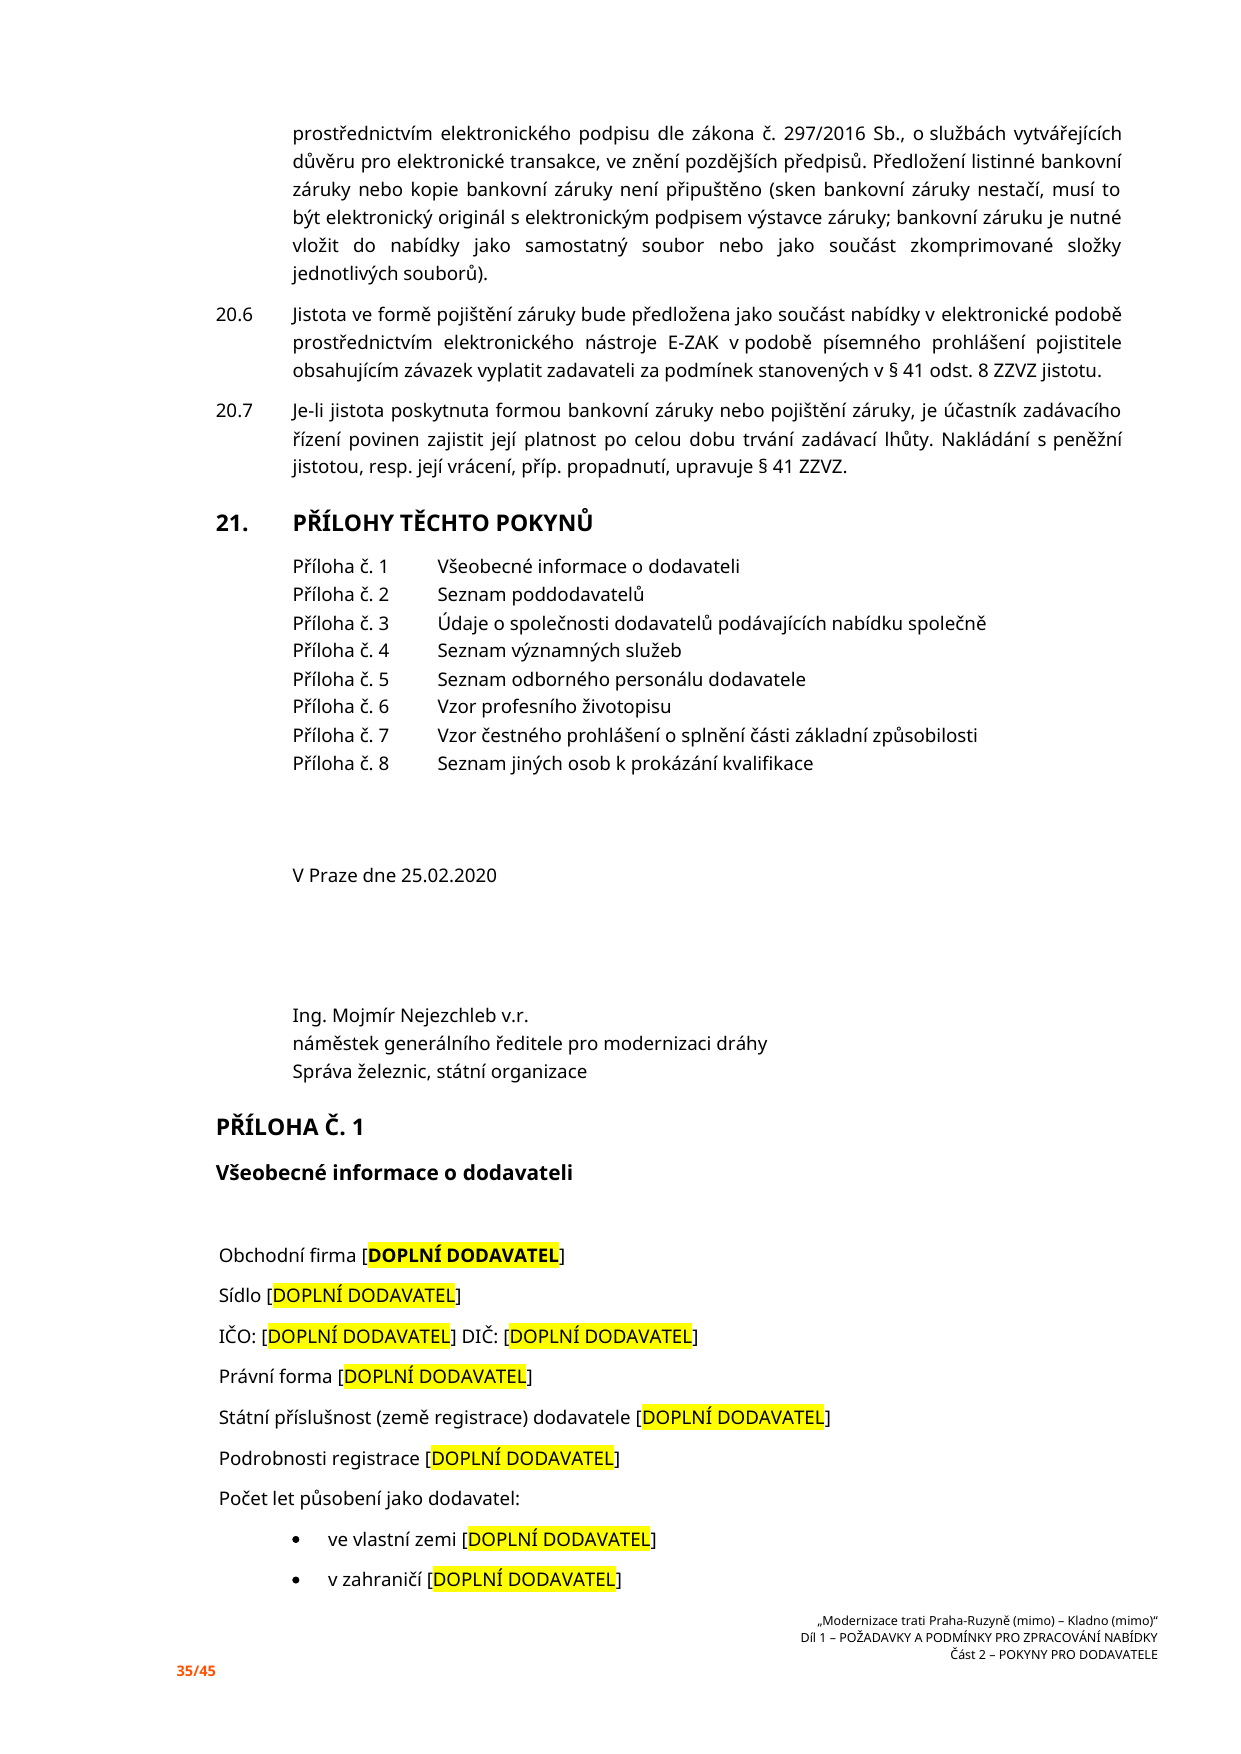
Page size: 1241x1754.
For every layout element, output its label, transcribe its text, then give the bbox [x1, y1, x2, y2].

text Jistota ve formě pojištění záruky bude předložena jako součást nabídky v elektronické podobě prostřednictvím elektronického nástroje E-ZAK v podobě písemného prohlášení pojistitele obsahujícím závazek vyplatit zadavateli za podmínek stanovených v § 41 odst. 8 ZZVZ jistotu. [216, 301, 1122, 383]
text Příloha č. 4 Seznam významných služeb [292, 638, 1122, 663]
text Sídlo [DOPLNÍ DODAVATEL] [455, 1283, 1122, 1308]
text Počet let působení jako dodavatel: [218, 1485, 1122, 1511]
text Příloha č. 1 Všeobecné informace o dodavateli [292, 554, 1122, 579]
text Příloha č. 7 Vzor čestného prohlášení o splnění části základní způsobilosti [292, 722, 1122, 747]
text Příloha č. 1 [216, 1111, 1122, 1142]
text Příloha č. 5 Seznam odborného personálu dodavatele [292, 666, 1122, 691]
text Ing. Mojmír Nejezchleb v.r. [292, 1002, 1122, 1028]
text ve vlastní zemi [DOPLNÍ DODAVATEL] [650, 1526, 1122, 1551]
text Státní příslušnost (země registrace) dodavatele [DOPLNÍ DODAVATEL] [218, 1404, 642, 1430]
text Obchodní firma [DOPLNÍ DODAVATEL] [559, 1242, 1122, 1268]
text v zahraničí [DOPLNÍ DODAVATEL] [292, 1566, 433, 1592]
text Příloha č. 8 Seznam jiných osob k prokázání kvalifikace [292, 750, 1122, 775]
text náměstek generálního ředitele pro modernizaci dráhy [292, 1030, 1122, 1056]
text Příloha č. 2 Seznam poddodavatelů [292, 582, 1122, 607]
text Podrobnosti registrace [DOPLNÍ DODAVATEL] [614, 1445, 1122, 1470]
text Správa železnic, státní organizace [292, 1058, 1122, 1084]
text Obchodní firma [DOPLNÍ DODAVATEL] [218, 1242, 368, 1268]
text ve vlastní zemi [DOPLNÍ DODAVATEL] [292, 1526, 468, 1551]
text PŘÍLOHY TĚCHTO POKYNŮ [216, 507, 1122, 538]
text V Praze dne 25.02.2020 [292, 862, 1122, 887]
text Právní forma [DOPLNÍ DODAVATEL] [526, 1364, 1122, 1389]
text Všeobecné informace o dodavateli [216, 1158, 1122, 1186]
text v zahraničí [DOPLNÍ DODAVATEL] [616, 1566, 1122, 1592]
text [216, 121, 1122, 286]
text Právní forma [DOPLNÍ DODAVATEL] [218, 1364, 344, 1389]
text Příloha č. 3 Údaje o společnosti dodavatelů podávajících nabídku společně [292, 610, 1122, 635]
text IČO: [DOPLNÍ DODAVATEL] DIČ: [DOPLNÍ DODAVATEL] [692, 1323, 1122, 1349]
text Podrobnosti registrace [DOPLNÍ DODAVATEL] [218, 1445, 431, 1470]
text Příloha č. 6 Vzor profesního životopisu [292, 694, 1122, 719]
text Je-li jistota poskytnuta formou bankovní záruky nebo pojištění záruky, je účastník zadávacího řízení povinen zajistit její platnost po celou dobu trvání zadávací lhůty. Nakládání s peněžní jistotou, resp. její vrácení, příp. propadnutí, upravuje § 41 ZZVZ. [216, 398, 1122, 479]
text Státní příslušnost (země registrace) dodavatele [DOPLNÍ DODAVATEL] [824, 1404, 1122, 1430]
